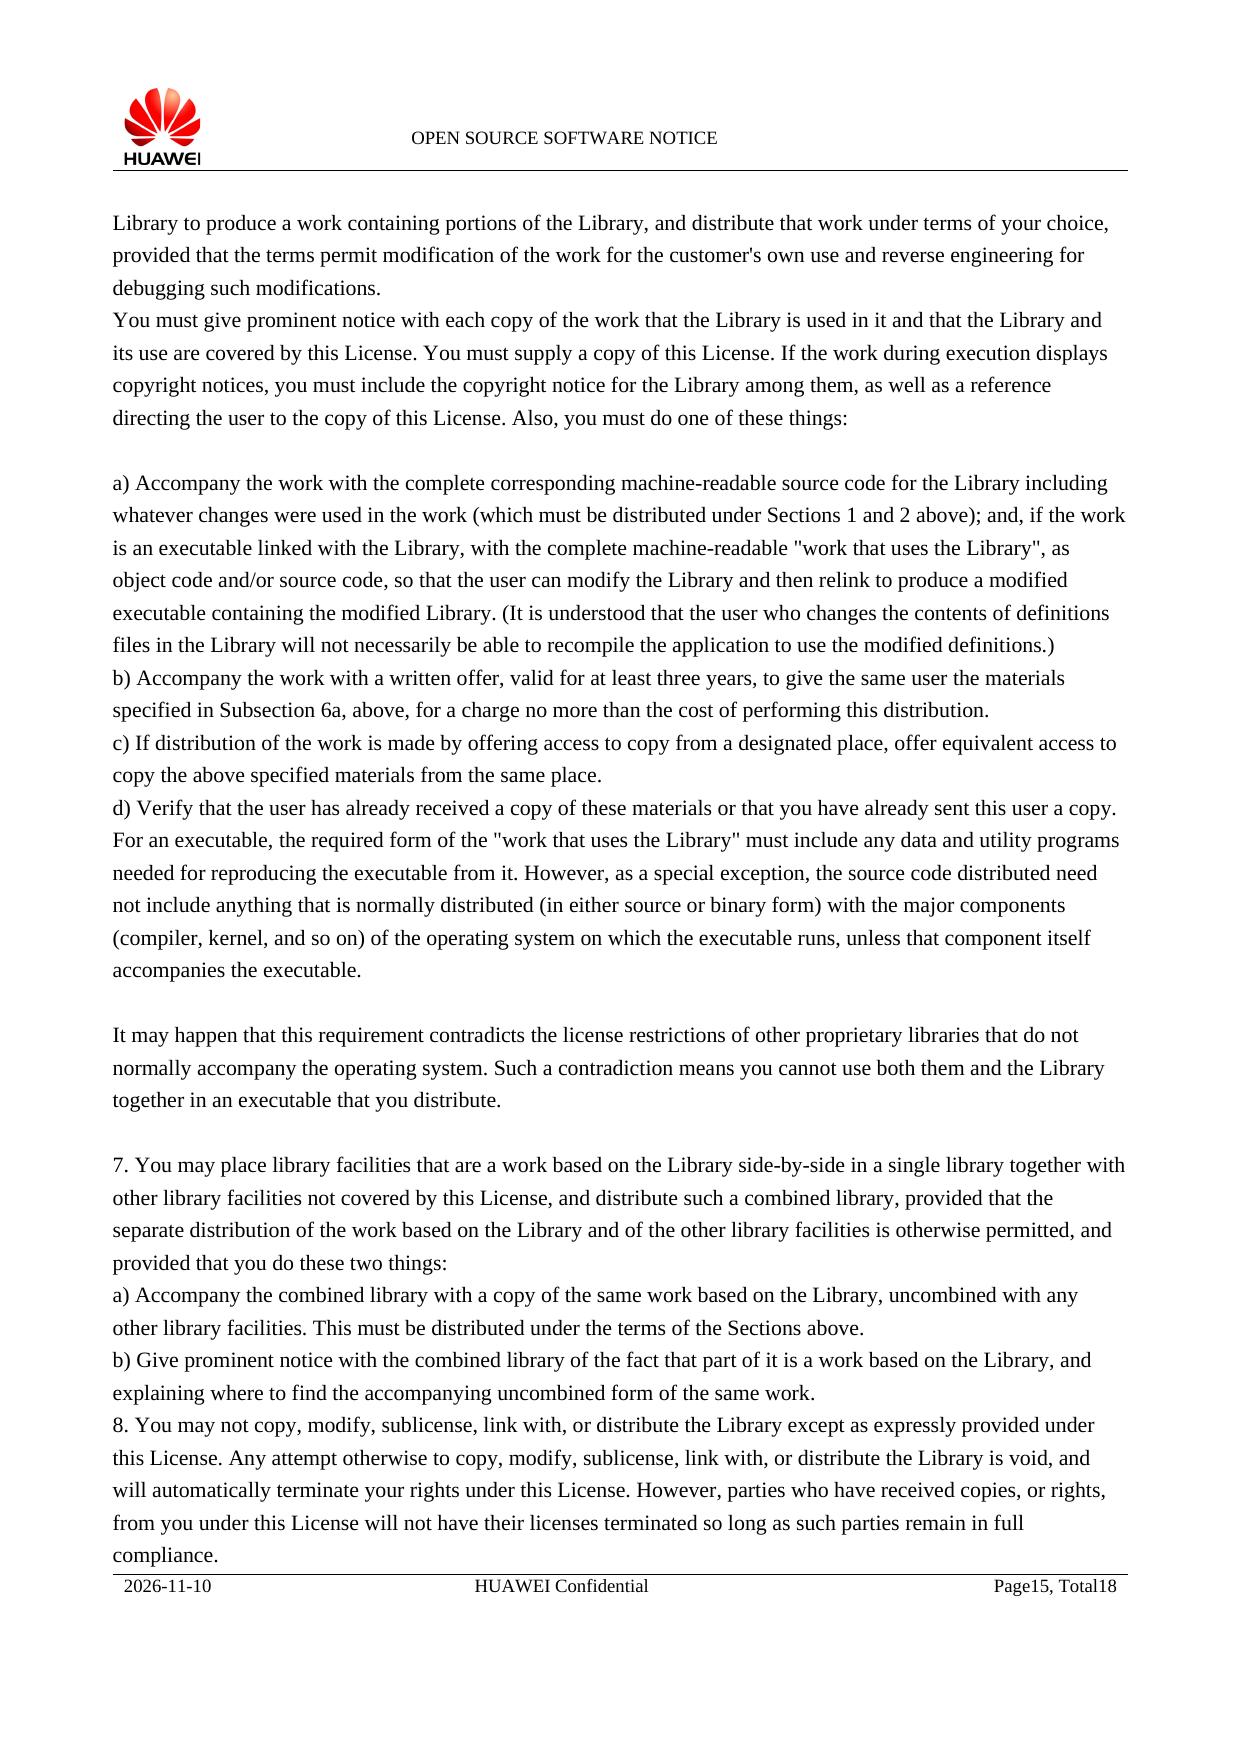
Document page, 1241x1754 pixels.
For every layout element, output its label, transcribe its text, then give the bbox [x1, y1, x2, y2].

picture [124, 88, 201, 165]
